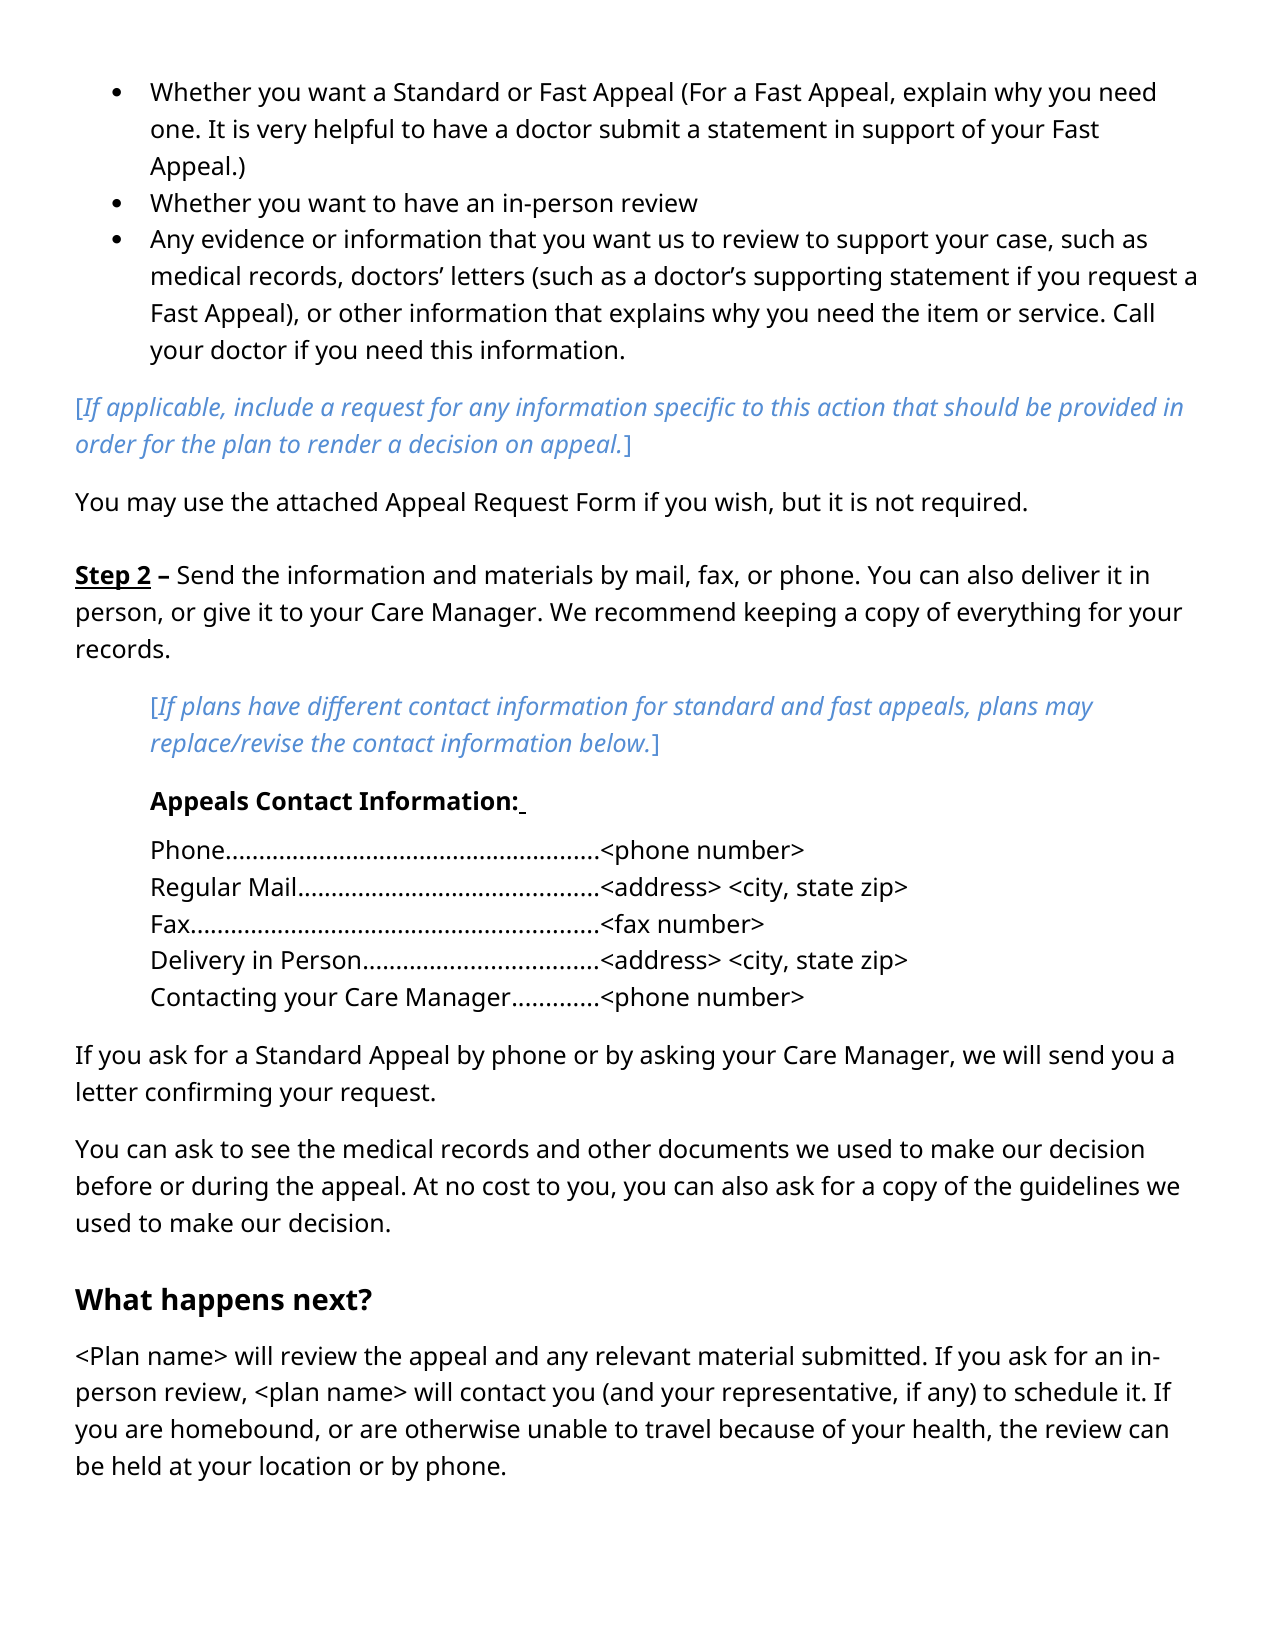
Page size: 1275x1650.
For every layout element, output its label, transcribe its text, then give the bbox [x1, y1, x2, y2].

text If you ask for a Standard Appeal by phone or by asking your Care Manager, we will send you a letter confirming your request. [75, 1037, 1200, 1108]
text Regular Mail <address> <city, state zip> [150, 869, 1200, 903]
text Any evidence or information that you want us to review to support your case, such as medical records, doctors’ letters (such as a doctor’s supporting statement if you request a Fast Appeal), or other information that explains why you need the item or service. Call your doctor if you need this information. [112, 222, 1200, 366]
text Fax <fax number> [150, 906, 1200, 940]
text What happens next? [75, 1279, 1200, 1318]
text Delivery in Person <address> <city, state zip> [150, 943, 1200, 977]
text Step 2 – Send the information and materials by mail, fax, or phone. You can also deliver it in person, or give it to your Care Manager. We recommend keeping a copy of everything for your records. [75, 558, 1200, 666]
text Appeals Contact Information: [150, 783, 1200, 817]
text Phone <phone number> [150, 833, 1200, 867]
text Contacting your Care Manager <phone number> [150, 980, 1200, 1014]
text Whether you want a Standard or Fast Appeal (For a Fast Appeal, explain why you need one. It is very helpful to have a doctor submit a statement in support of your Fast Appeal.) [112, 75, 1200, 183]
text Whether you want to have an in-person review [112, 185, 1200, 219]
text <Plan name> will review the appeal and any relevant material submitted. If you ask for an in-person review, <plan name> will contact you (and your representative, if any) to schedule it. If you are homebound, or are otherwise unable to travel because of your health, the review can be held at your location or by phone. [75, 1338, 1200, 1483]
text You may use the attached Appeal Request Form if you wish, but it is not required. [75, 484, 1200, 518]
text [If plans have different contact information for standard and fast appeals, plans may replace/revise the contact information below.] [150, 689, 1200, 760]
list [If applicable, include a request for any information specific to this action that should be provided in order for the plan to render a decision on appeal.] [75, 390, 1200, 461]
text You can ask to see the medical records and other documents we used to make our decision before or during the appeal. At no cost to you, you can also ask for a copy of the guidelines we used to make our decision. [75, 1132, 1200, 1239]
